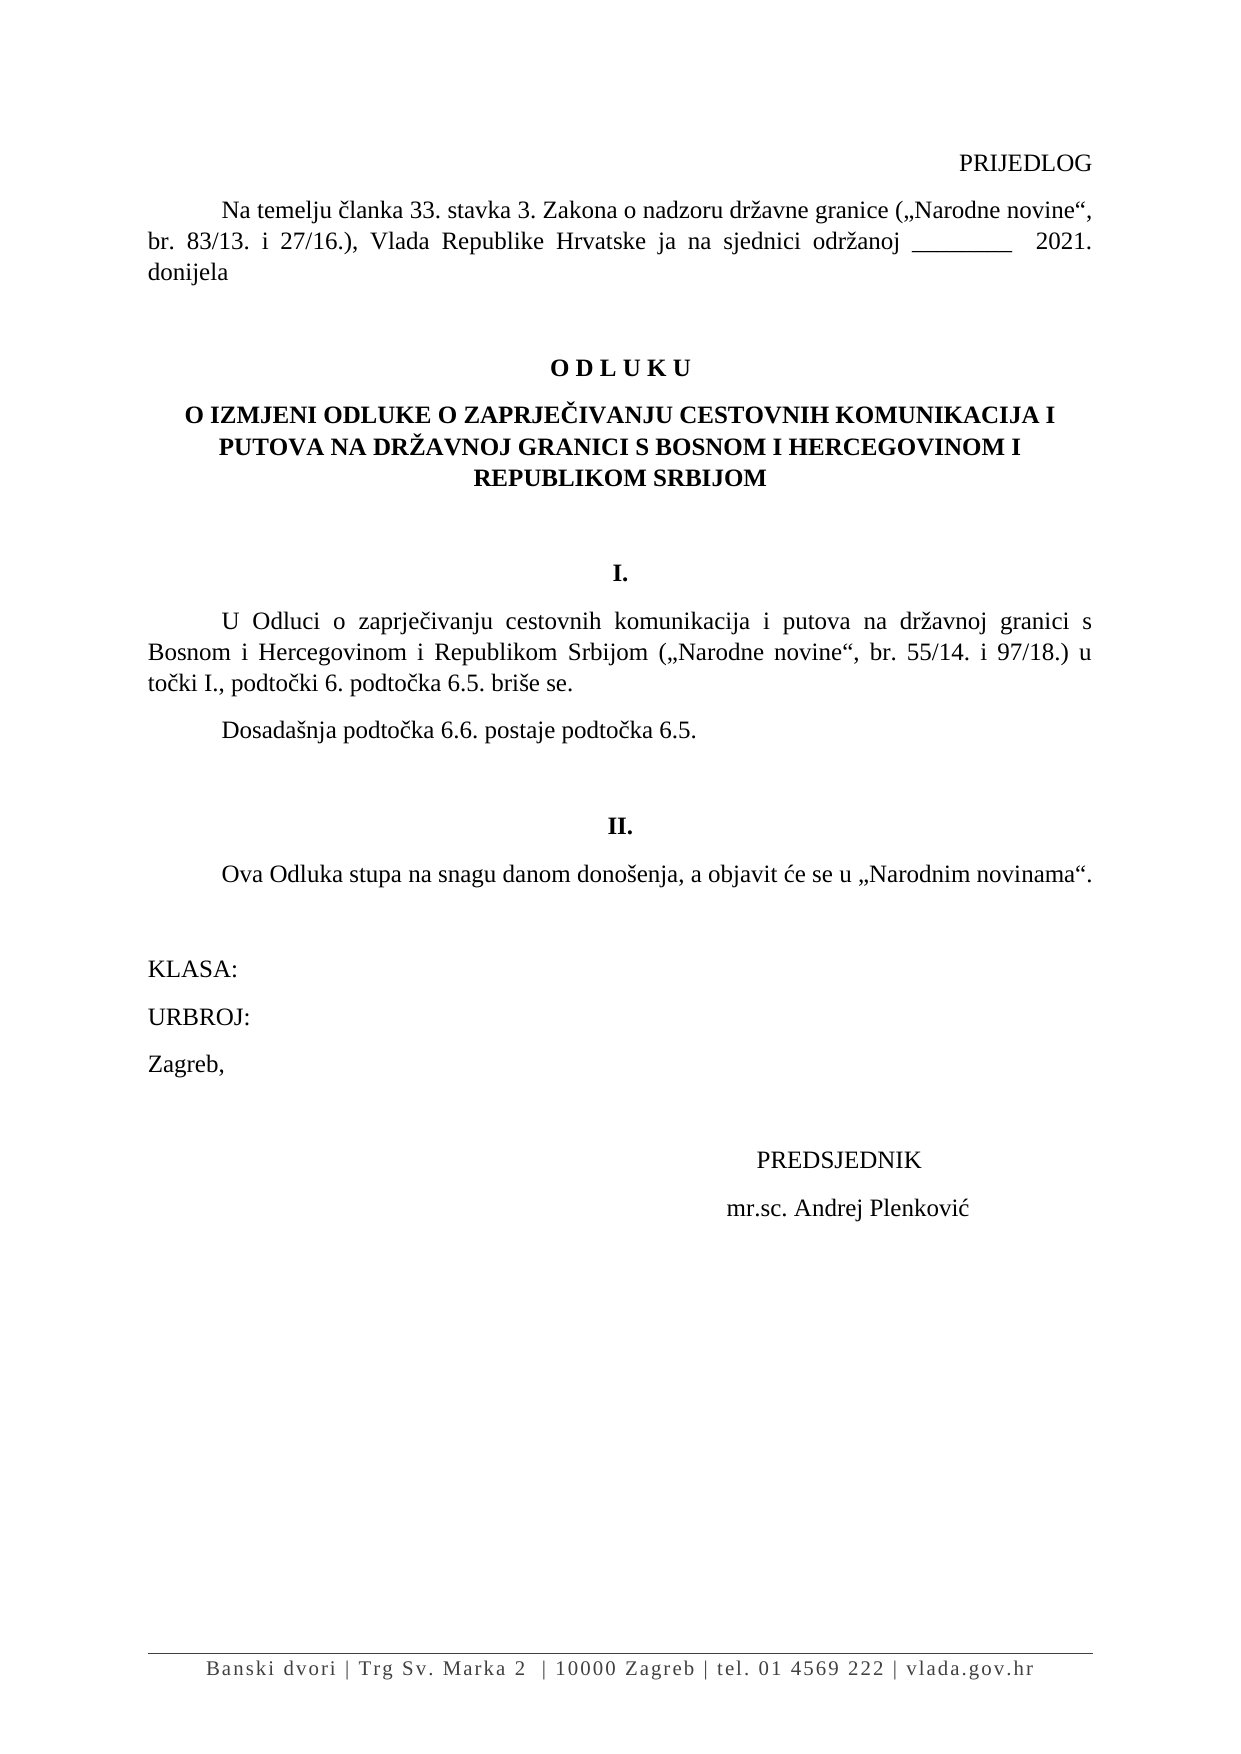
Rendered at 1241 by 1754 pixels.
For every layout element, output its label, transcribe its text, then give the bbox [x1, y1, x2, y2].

text KLASA: [148, 954, 1093, 983]
text U Odluci o zaprječivanju cestovnih komunikacija i putova na državnoj granici s Bosnom i Hercegovinom i Republikom Srbijom („Narodne novine“, br. 55/14. i 97/18.) u točki I., podtočki 6. podtočka 6.5. briše se. [148, 606, 1093, 697]
text II. [148, 811, 1093, 840]
text Zagreb, [148, 1049, 1093, 1078]
text Na temelju članka 33. stavka 3. Zakona o nadzoru državne granice („Narodne novine“, br. 83/13. i 27/16.), Vlada Republike Hrvatske ja na sjednici održanoj ________ 2021. donijela [148, 195, 1093, 286]
text Dosadašnja podtočka 6.6. postaje podtočka 6.5. [148, 716, 1093, 744]
text mr.sc. Andrej Plenković [590, 1193, 1093, 1221]
text PREDSJEDNIK [148, 1145, 1093, 1174]
text URBROJ: [148, 1002, 1093, 1031]
text I. [148, 558, 1093, 587]
text O D L U K U [148, 353, 1093, 382]
text PRIJEDLOG [148, 148, 1093, 176]
text O IZMJENI ODLUKE O ZAPRJEČIVANJU CESTOVNIH KOMUNIKACIJA I PUTOVA NA DRŽAVNOJ GRANICI S BOSNOM I HERCEGOVINOM I REPUBLIKOM SRBIJOM [148, 401, 1093, 491]
text Ova Odluka stupa na snagu danom donošenja, a objavit će se u „Narodnim novinama“. [148, 859, 1093, 887]
